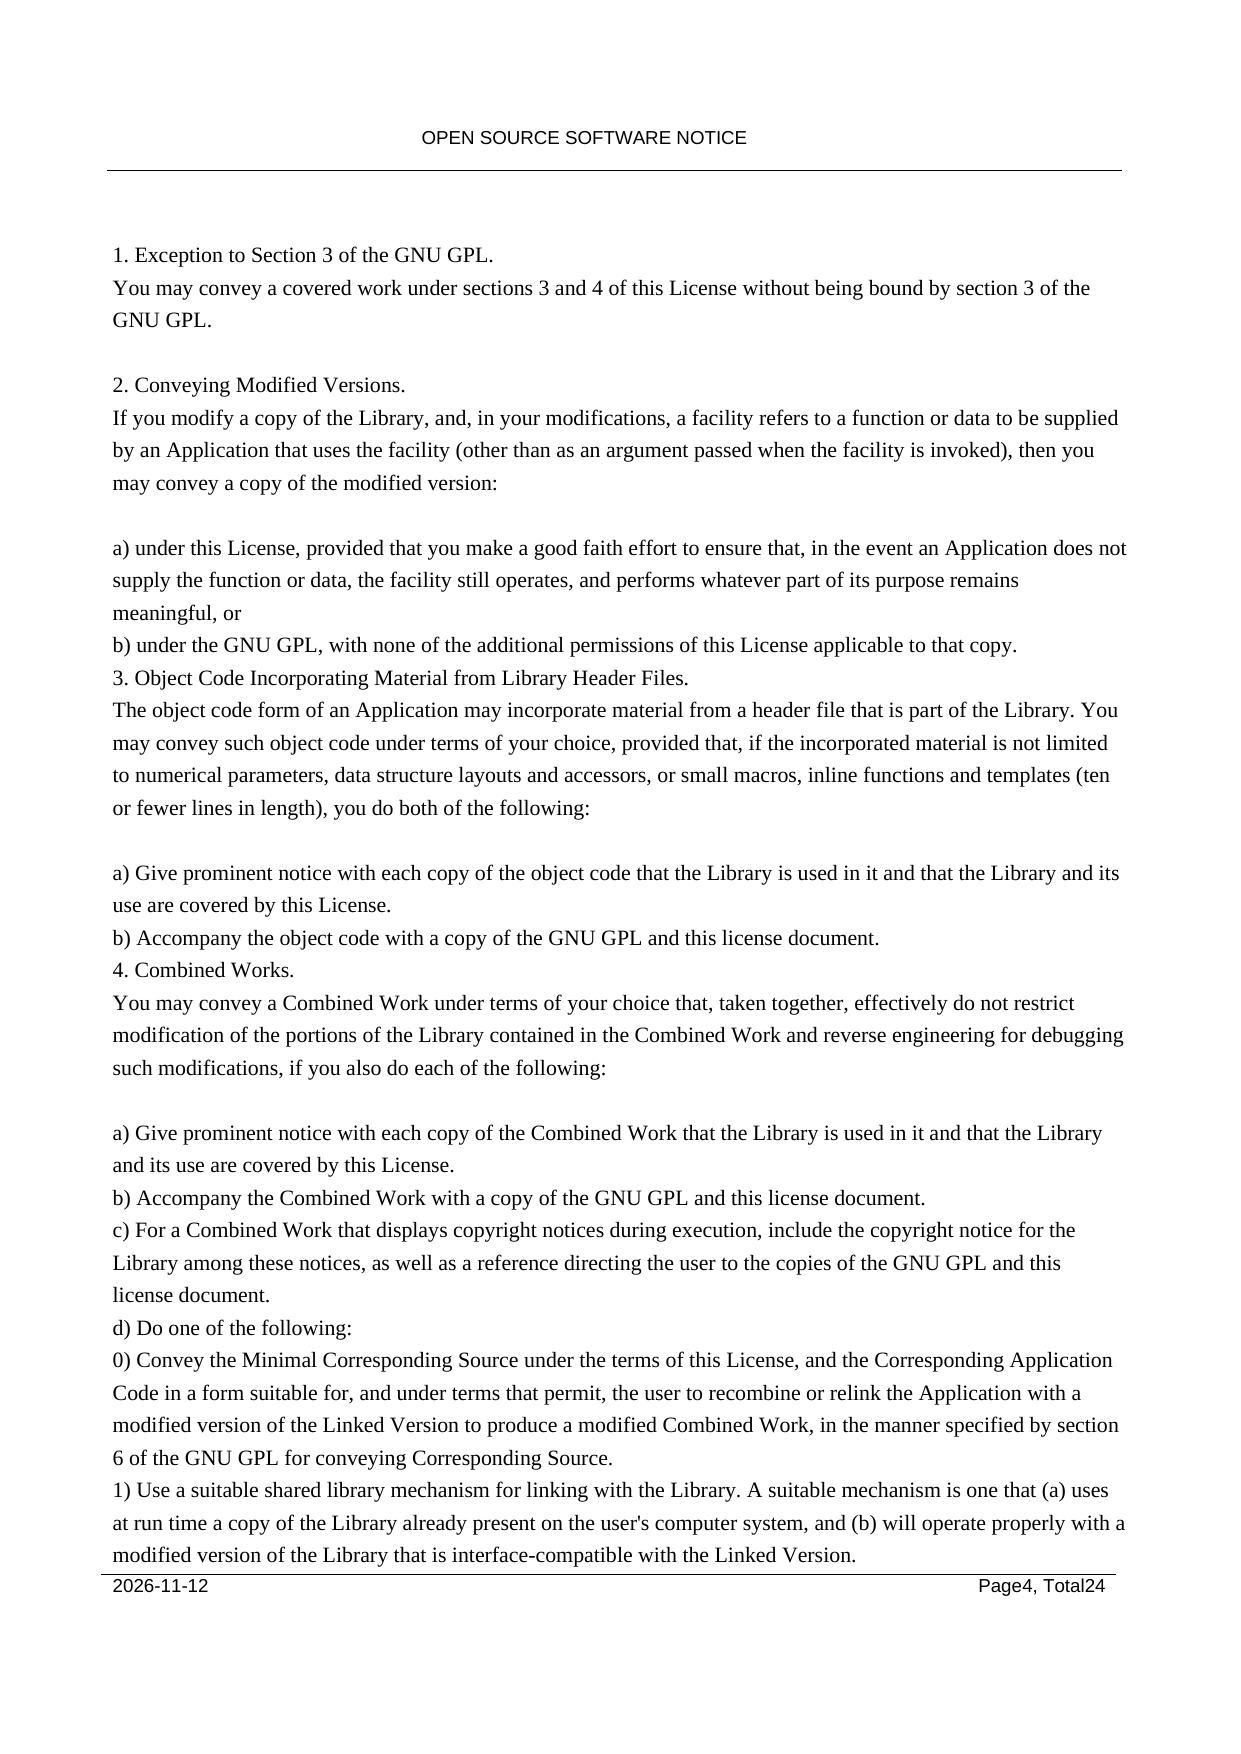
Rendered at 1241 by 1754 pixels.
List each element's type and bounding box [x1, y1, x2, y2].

text [112, 206, 1128, 1571]
